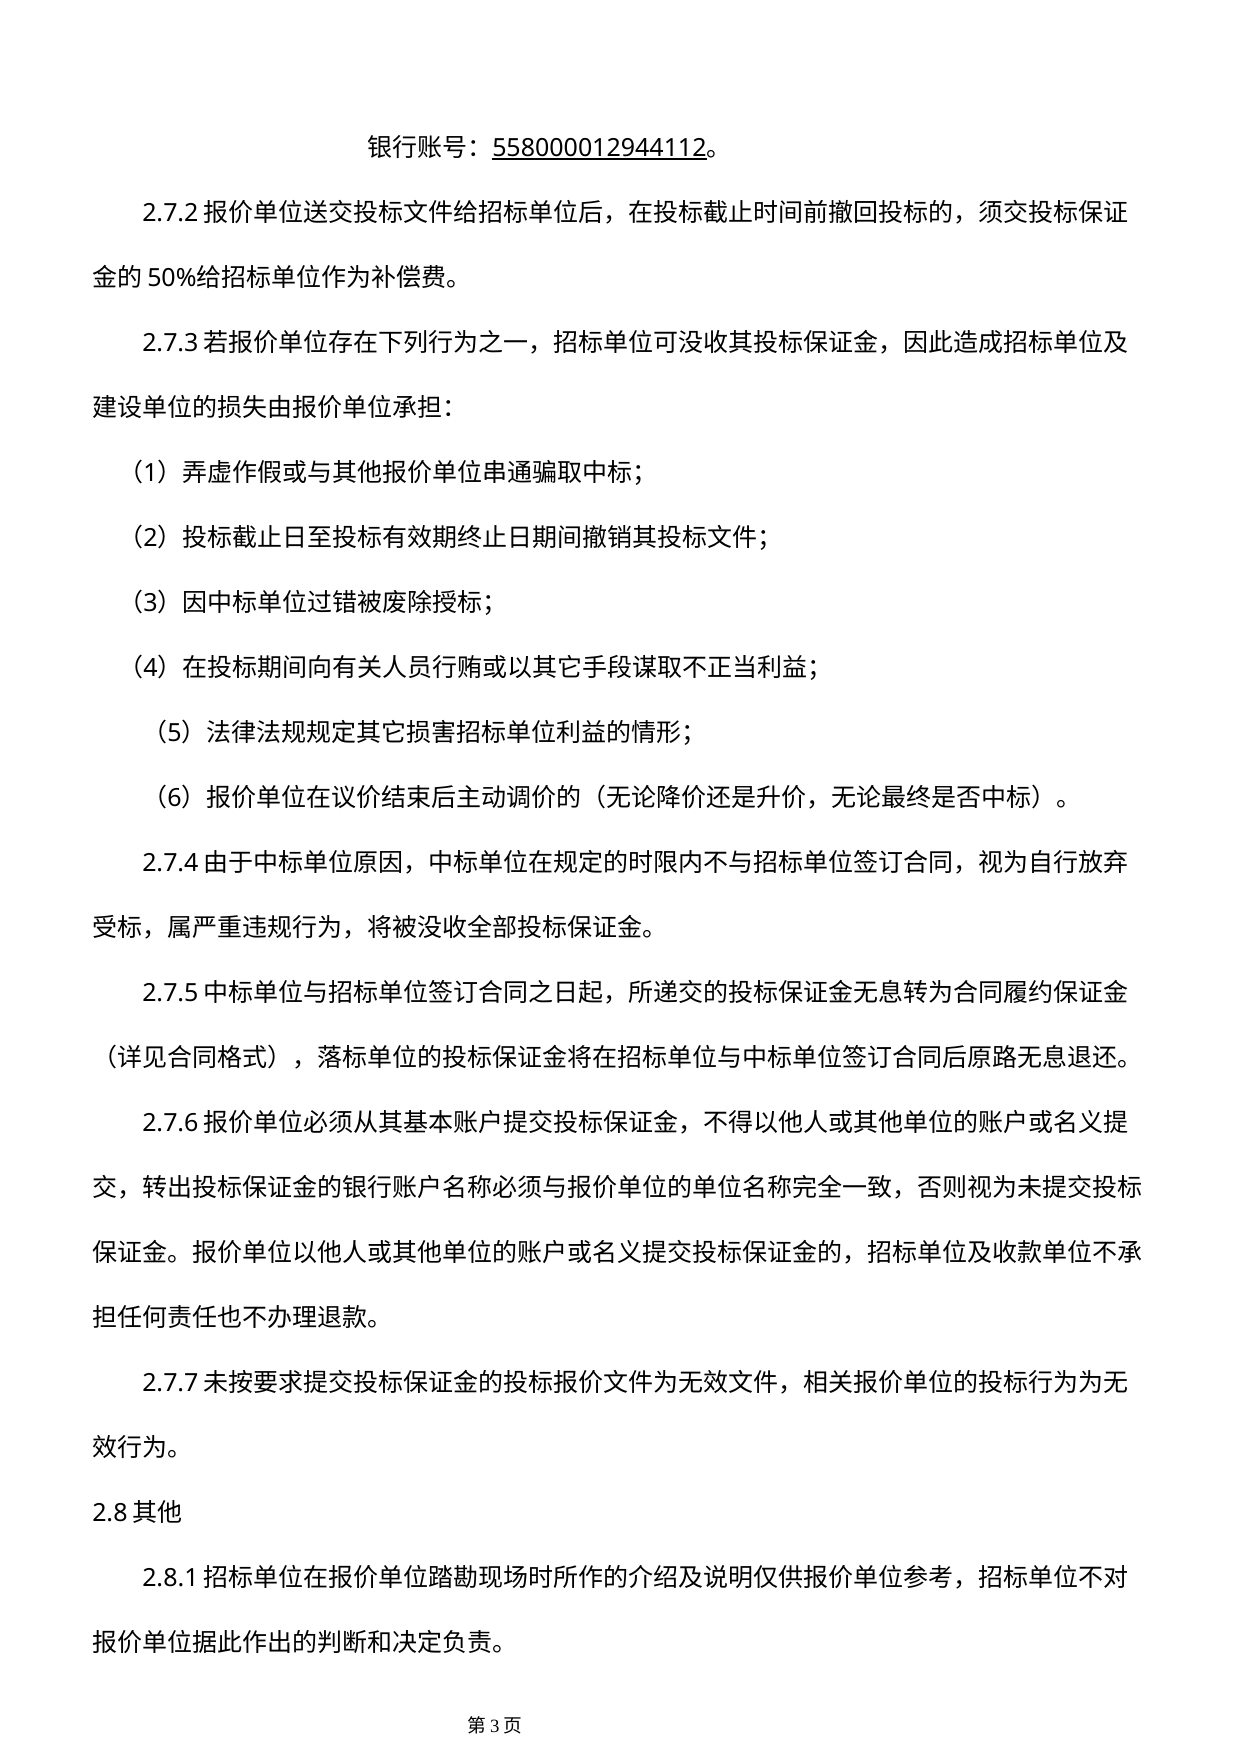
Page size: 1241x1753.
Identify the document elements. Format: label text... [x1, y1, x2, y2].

text （1）弄虚作假或与其他报价单位串通骗取中标； [92, 438, 1143, 503]
text （4）在投标期间向有关人员行贿或以其它手段谋取不正当利益； [92, 633, 1143, 698]
list 2.8.1招标单位在报价单位踏勘现场时所作的介绍及说明仅供报价单位参考，招标单位不对报价单位据此作出的判断和决定负责。 [92, 1543, 1143, 1673]
list 2.7.4由于中标单位原因，中标单位在规定的时限内不与招标单位签订合同，视为自行放弃受标，属严重违规行为，将被没收全部投标保证金。 [92, 828, 1143, 958]
list 2.7.3若报价单位存在下列行为之一，招标单位可没收其投标保证金，因此造成招标单位及建设单位的损失由报价单位承担： [92, 308, 1143, 438]
text 银行账号：558000012944112。 [92, 113, 1143, 178]
text （5）法律法规规定其它损害招标单位利益的情形； [92, 698, 1143, 763]
list 2.7.2报价单位送交投标文件给招标单位后，在投标截止时间前撤回投标的，须交投标保证金的50%给招标单位作为补偿费。 [92, 178, 1143, 308]
list 2.7.7未按要求提交投标保证金的投标报价文件为无效文件，相关报价单位的投标行为为无效行为。 [92, 1348, 1143, 1478]
text （2）投标截止日至投标有效期终止日期间撤销其投标文件； [92, 503, 1143, 568]
text （6）报价单位在议价结束后主动调价的（无论降价还是升价，无论最终是否中标）。 [92, 763, 1143, 828]
list 2.7.5中标单位与招标单位签订合同之日起，所递交的投标保证金无息转为合同履约保证金（详见合同格式），落标单位的投标保证金将在招标单位与中标单位签订合同后原路无息退还。 [92, 958, 1143, 1088]
text （3）因中标单位过错被废除授标； [92, 568, 1143, 633]
list 2.8其他 [92, 1478, 1143, 1543]
list 2.7.6报价单位必须从其基本账户提交投标保证金，不得以他人或其他单位的账户或名义提交，转出投标保证金的银行账户名称必须与报价单位的单位名称完全一致，否则视为未提交投标保证金。报价单位以他人或其他单位的账户或名义提交投标保证金的，招标单位及收款单位不承担任何责任也不办理退款。 [92, 1088, 1143, 1348]
